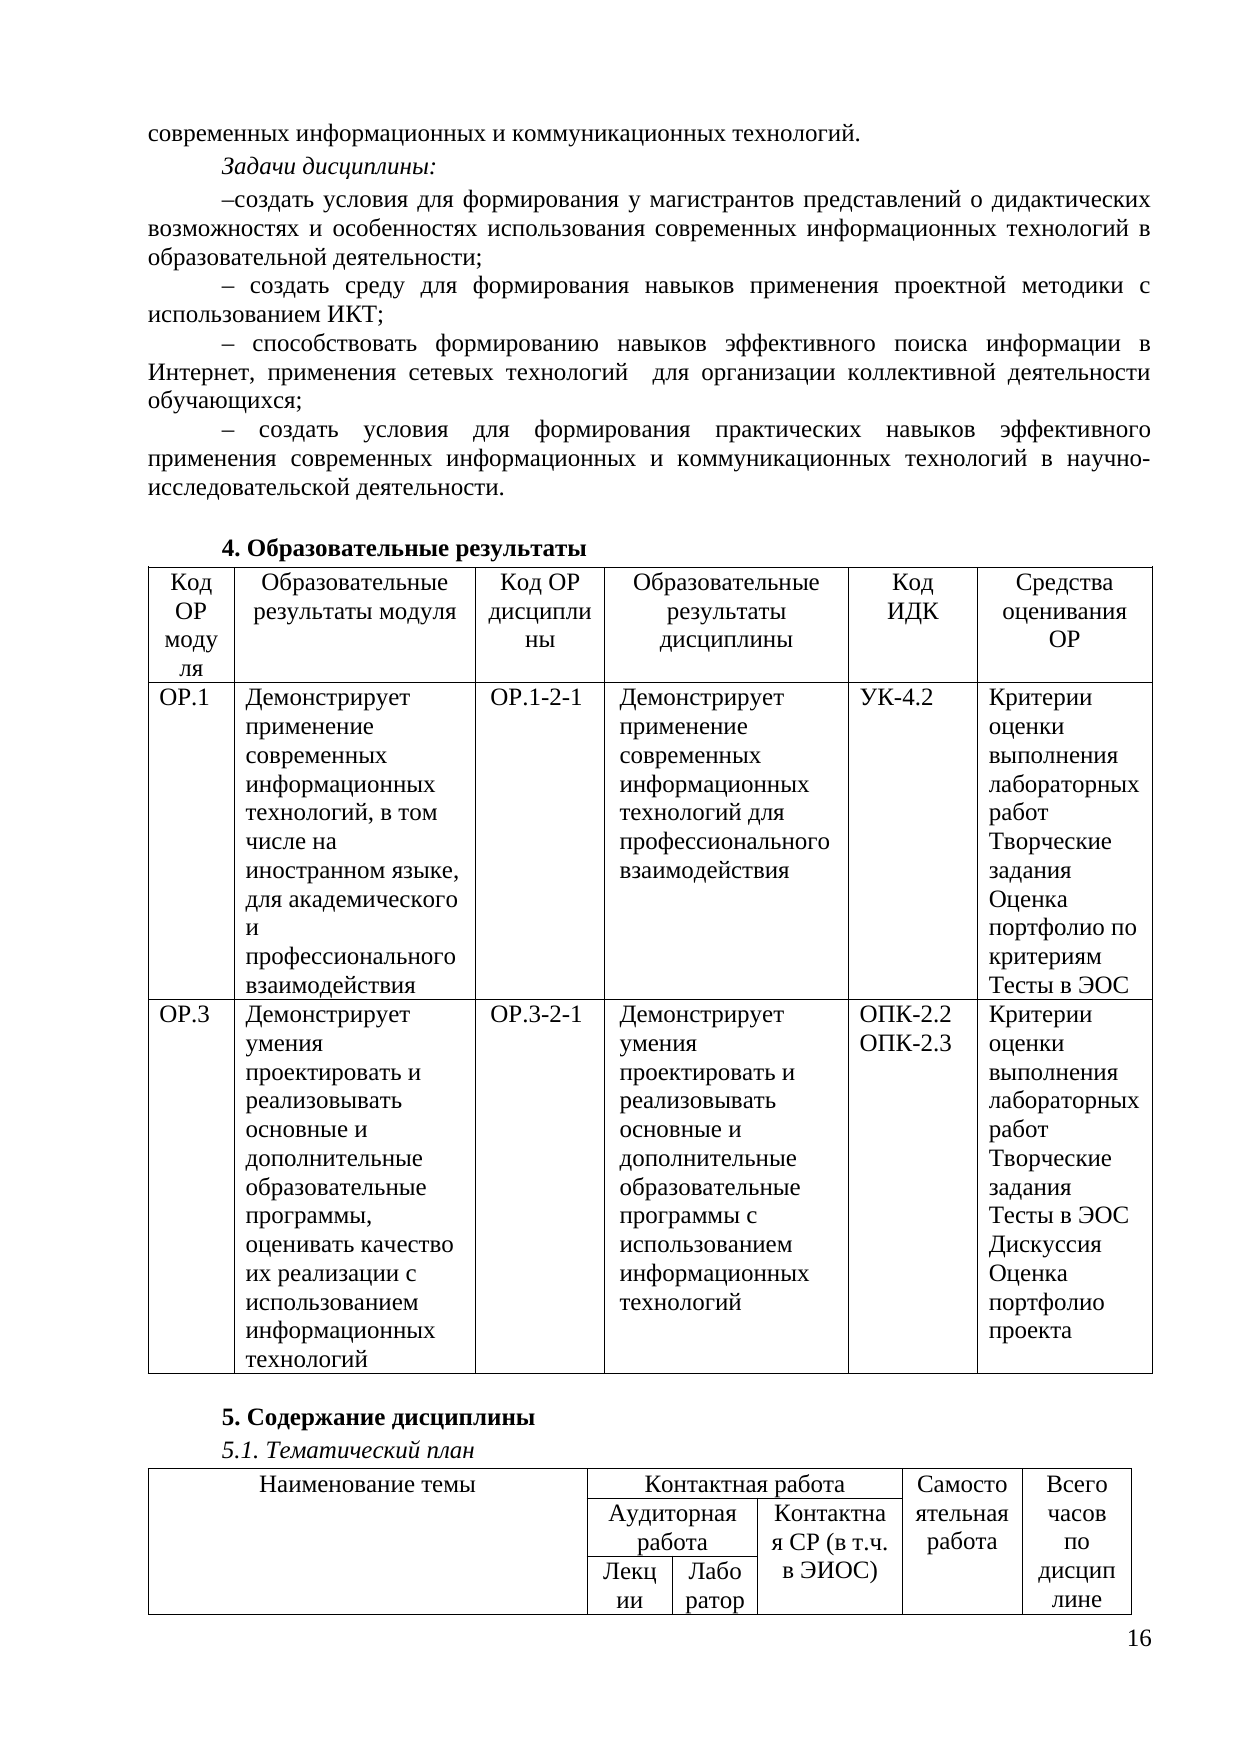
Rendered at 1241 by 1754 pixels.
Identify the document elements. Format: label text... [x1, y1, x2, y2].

text Задачи дисциплины: [148, 151, 1152, 180]
table_header Код ОР модуля [149, 568, 234, 682]
table_header Контактная работа [588, 1469, 902, 1498]
table_cell ОР.3 [149, 1000, 234, 1373]
table_cell Демонстрирует умения проектировать и реализовывать основные и дополнительные образовательные программы, оценивать качество их реализации с использованием информационных технологий [235, 1000, 475, 1373]
table_cell Аудиторная работа [588, 1499, 757, 1556]
table_cell Демонстрирует применение современных информационных технологий, в том числе на иностранном языке, для академического и профессионального взаимодействия [235, 683, 475, 999]
table_header Код ИДК [849, 568, 977, 682]
text – способствовать формированию навыков эффективного поиска информации в Интернет, применения сетевых технологий для организации коллективной деятельности обучающихся; [148, 328, 1152, 414]
table_header Образовательные результаты дисциплины [605, 568, 848, 682]
text –создать условия для формирования у магистрантов представлений о дидактических возможностях и особенностях использования современных информационных технологий в образовательной деятельности; [148, 184, 1152, 270]
table_cell Контактная СР (в т.ч. в ЭИОС) [758, 1499, 902, 1614]
table_cell Критерии оценки выполнения лабораторных работ Творческие задания Оценка портфолио по критериям Тесты в ЭОС [978, 683, 1152, 999]
table_cell ОПК-2.2 ОПК-2.3 [849, 1000, 977, 1373]
table_header Средства оценивания ОР [978, 568, 1152, 682]
table_header Самостоятельная работа [903, 1469, 1022, 1614]
table_cell Лекции [588, 1557, 672, 1614]
table_cell ОР.1 [149, 683, 234, 999]
text 4. Образовательные результаты [148, 533, 1152, 562]
table_header Наименование темы [149, 1469, 587, 1614]
table_cell Критерии оценки выполнения лабораторных работ Творческие задания Тесты в ЭОС Дискуссия Оценка портфолио проекта [978, 1000, 1152, 1373]
table_cell Лабораторные [673, 1557, 757, 1614]
text 5.1. Тематический план [148, 1435, 1152, 1464]
table_cell Демонстрирует умения проектировать и реализовывать основные и дополнительные образовательные программы с использованием информационных технологий [605, 1000, 848, 1373]
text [148, 118, 1152, 147]
table_header Образовательные результаты модуля [235, 568, 475, 682]
text 5. Содержание дисциплины [148, 1402, 1152, 1431]
text – создать условия для формирования практических навыков эффективного применения современных информационных и коммуникационных технологий в научно-исследовательской деятельности. [148, 414, 1152, 500]
table_header Код ОР дисциплины [476, 568, 604, 682]
text – создать среду для формирования навыков применения проектной методики с использованием ИКТ; [148, 270, 1152, 328]
table_cell УК-4.2 [849, 683, 977, 999]
table_cell Демонстрирует применение современных информационных технологий для профессионального взаимодействия [605, 683, 848, 999]
table_header Всего часов по дисциплине [1023, 1469, 1131, 1614]
table_cell ОР.1-2-1 [476, 683, 604, 999]
table_cell ОР.3-2-1 [476, 1000, 604, 1373]
